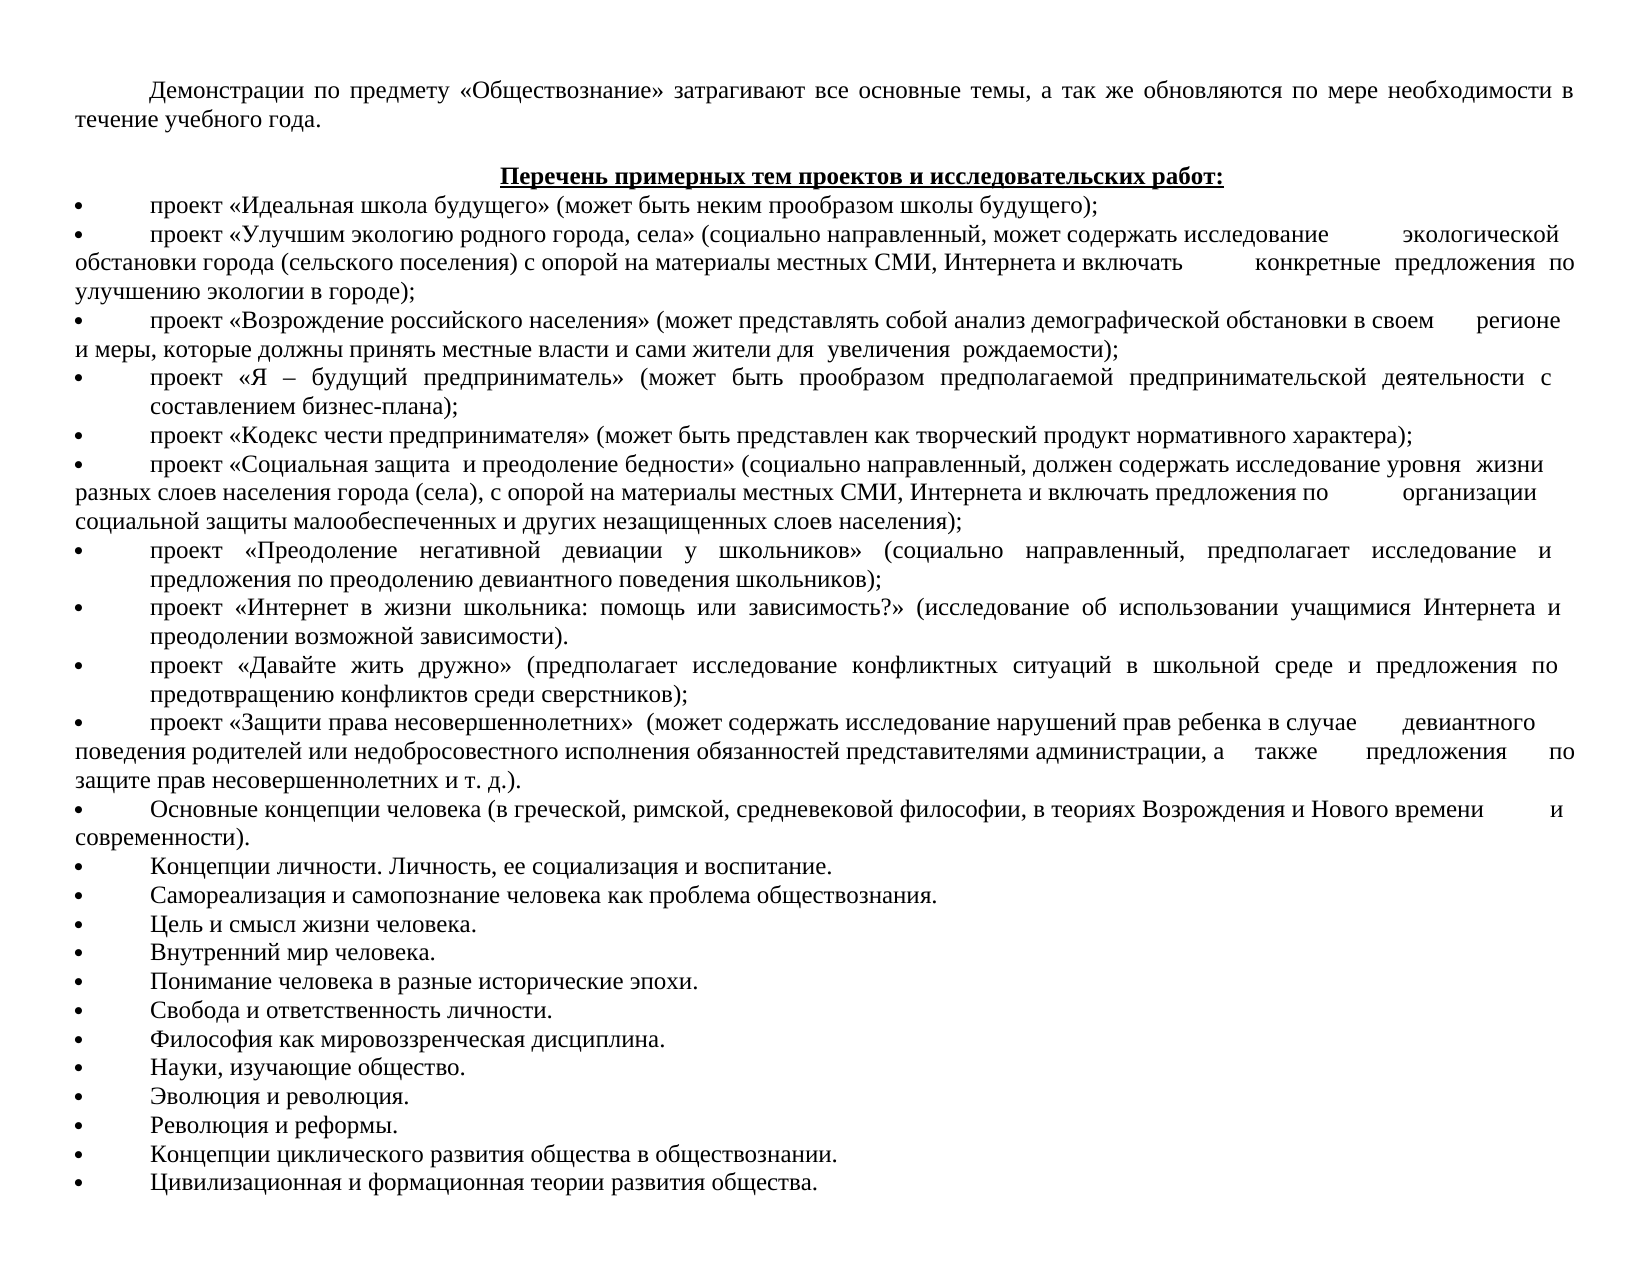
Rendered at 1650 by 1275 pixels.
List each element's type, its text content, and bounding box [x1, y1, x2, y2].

list Эволюция и революция. [75, 1081, 1575, 1110]
list Философия как мировоззренческая дисциплина. [75, 1024, 1575, 1052]
list проект «Улучшим экологию родного города, села» (социально направленный, может содержать исследование экологической обстановки города (сельского поселения) с опорой на материалы местных СМИ, Интернета и включать конкретные предложения по улучшению экологии в городе); [75, 219, 1575, 305]
list проект «Преодоление негативной девиации у школьников» (социально направленный, предполагает исследование и предложения по преодолению девиантного поведения школьников); [75, 535, 1575, 592]
list Понимание человека в разные исторические эпохи. [75, 966, 1575, 995]
list проект «Защити права несовершеннолетних» (может содержать исследование нарушений прав ребенка в случае девиантного поведения родителей или недобросовестного исполнения обязанностей представителями администрации, а также предложения по защите прав несовершеннолетних и т. д.). [75, 707, 1575, 794]
list проект «Идеальная школа будущего» (может быть неким прообразом школы будущего); [75, 190, 1575, 219]
list Концепции циклического развития общества в обществознании. [75, 1139, 1575, 1167]
list проект «Интернет в жизни школьника: помощь или зависимость?» (исследование об использовании учащимися Интернета и преодолении возможной зависимости). [75, 592, 1575, 650]
list проект «Я – будущий предприниматель» (может быть прообразом предполагаемой предпринимательской деятельности с составлением бизнес-плана); [75, 362, 1575, 420]
list Основные концепции человека (в греческой, римской, средневековой философии, в теориях Возрождения и Нового времени и современности). [75, 794, 1575, 851]
list Науки, изучающие общество. [75, 1052, 1575, 1081]
list Цивилизационная и формационная теории развития общества. [75, 1167, 1575, 1196]
list Революция и реформы. [75, 1110, 1575, 1139]
list Концепции личности. Личность, ее социализация и воспитание. [75, 851, 1575, 880]
list Свобода и ответственность личности. [75, 995, 1575, 1024]
list проект «Возрождение российского населения» (может представлять собой анализ демографической обстановки в своем регионе и меры, которые должны принять местные власти и сами жители для увеличения рождаемости); [75, 305, 1575, 362]
text Демонстрации по предмету «Обществознание» затрагивают все основные темы, а так же обновляются по мере необходимости в течение учебного года. [75, 75, 1575, 132]
list Внутренний мир человека. [75, 937, 1575, 966]
text Перечень примерных тем проектов и исследовательских работ: [75, 161, 1575, 190]
list Самореализация и самопознание человека как проблема обществознания. [75, 880, 1575, 909]
list проект «Давайте жить дружно» (предполагает исследование конфликтных ситуаций в школьной среде и предложения по предотвращению конфликтов среди сверстников); [75, 650, 1575, 707]
list проект «Кодекс чести предпринимателя» (может быть представлен как творческий продукт нормативного характера); [75, 420, 1575, 449]
list проект «Социальная защита и преодоление бедности» (социально направленный, должен содержать исследование уровня жизни разных слоев населения города (села), с опорой на материалы местных СМИ, Интернета и включать предложения по организации социальной защиты малообеспеченных и других незащищенных слоев населения); [75, 449, 1575, 535]
list Цель и смысл жизни человека. [75, 909, 1575, 937]
